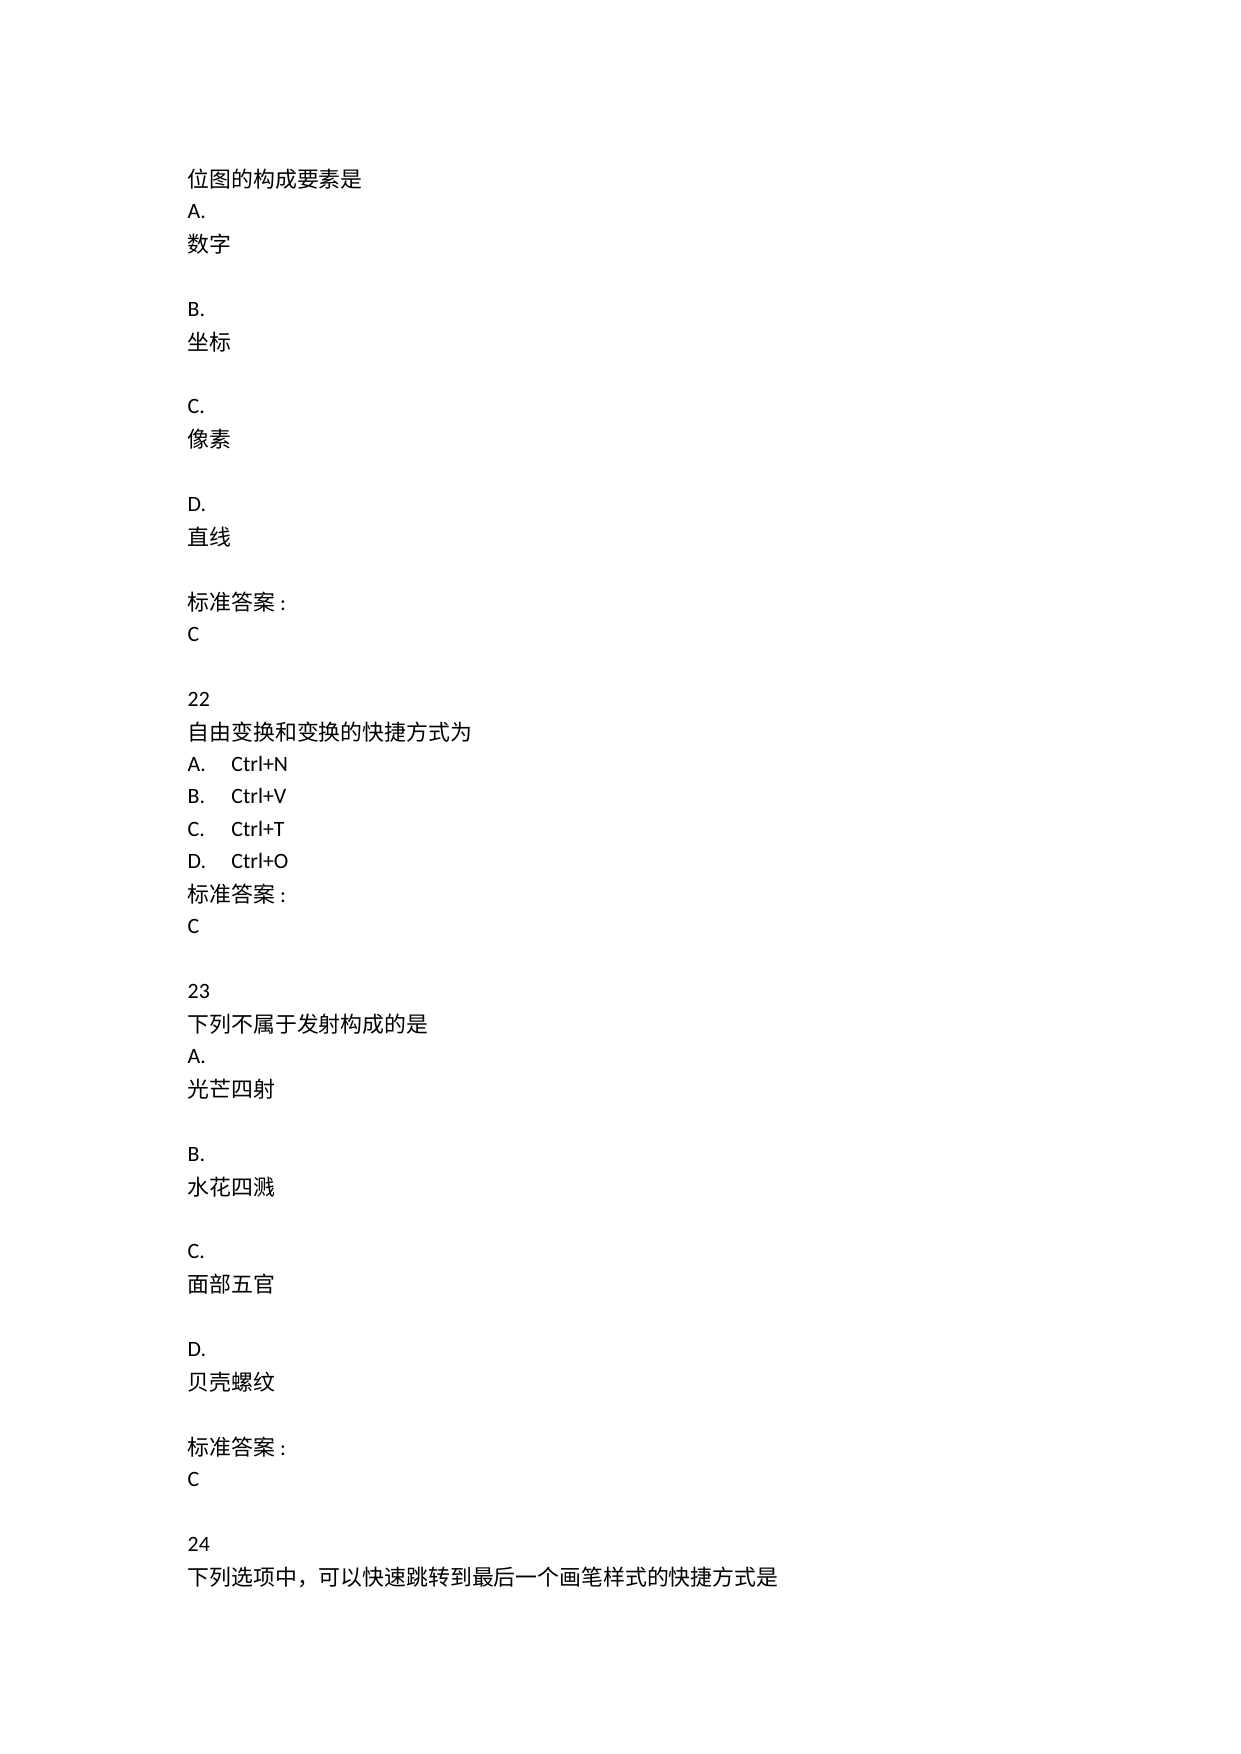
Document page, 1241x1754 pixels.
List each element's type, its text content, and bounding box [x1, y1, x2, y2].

text 标准答案 : [187, 1429, 1053, 1462]
text C [187, 617, 1053, 649]
text 24 [187, 1527, 1053, 1559]
text B. [187, 1137, 1053, 1169]
text C. [187, 1234, 1053, 1267]
text 贝壳螺纹 [187, 1364, 1053, 1397]
text 直线 [187, 519, 1053, 552]
text 水花四溅 [187, 1169, 1053, 1202]
text 数字 [187, 227, 1053, 259]
text 像素 [187, 422, 1053, 454]
text 22 [187, 682, 1053, 714]
text A. [187, 194, 1053, 227]
text D. [187, 1332, 1053, 1364]
text B. Ctrl+V [187, 779, 1053, 812]
text 位图的构成要素是 [187, 162, 1053, 194]
text C. [187, 389, 1053, 422]
text 光芒四射 [187, 1072, 1053, 1104]
text 面部五官 [187, 1267, 1053, 1299]
text D. [187, 487, 1053, 519]
text 23 [187, 974, 1053, 1007]
text 下列选项中，可以快速跳转到最后一个画笔样式的快捷方式是 [187, 1559, 1053, 1592]
text C [187, 1462, 1053, 1494]
text 坐标 [187, 324, 1053, 357]
text C [187, 909, 1053, 942]
text D. Ctrl+O [187, 844, 1053, 877]
text 自由变换和变换的快捷方式为 [187, 714, 1053, 747]
text C. Ctrl+T [187, 812, 1053, 844]
text A. Ctrl+N [187, 747, 1053, 779]
text 标准答案 : [187, 877, 1053, 909]
text 下列不属于发射构成的是 [187, 1007, 1053, 1039]
text B. [187, 292, 1053, 324]
text 标准答案 : [187, 584, 1053, 617]
text A. [187, 1039, 1053, 1072]
